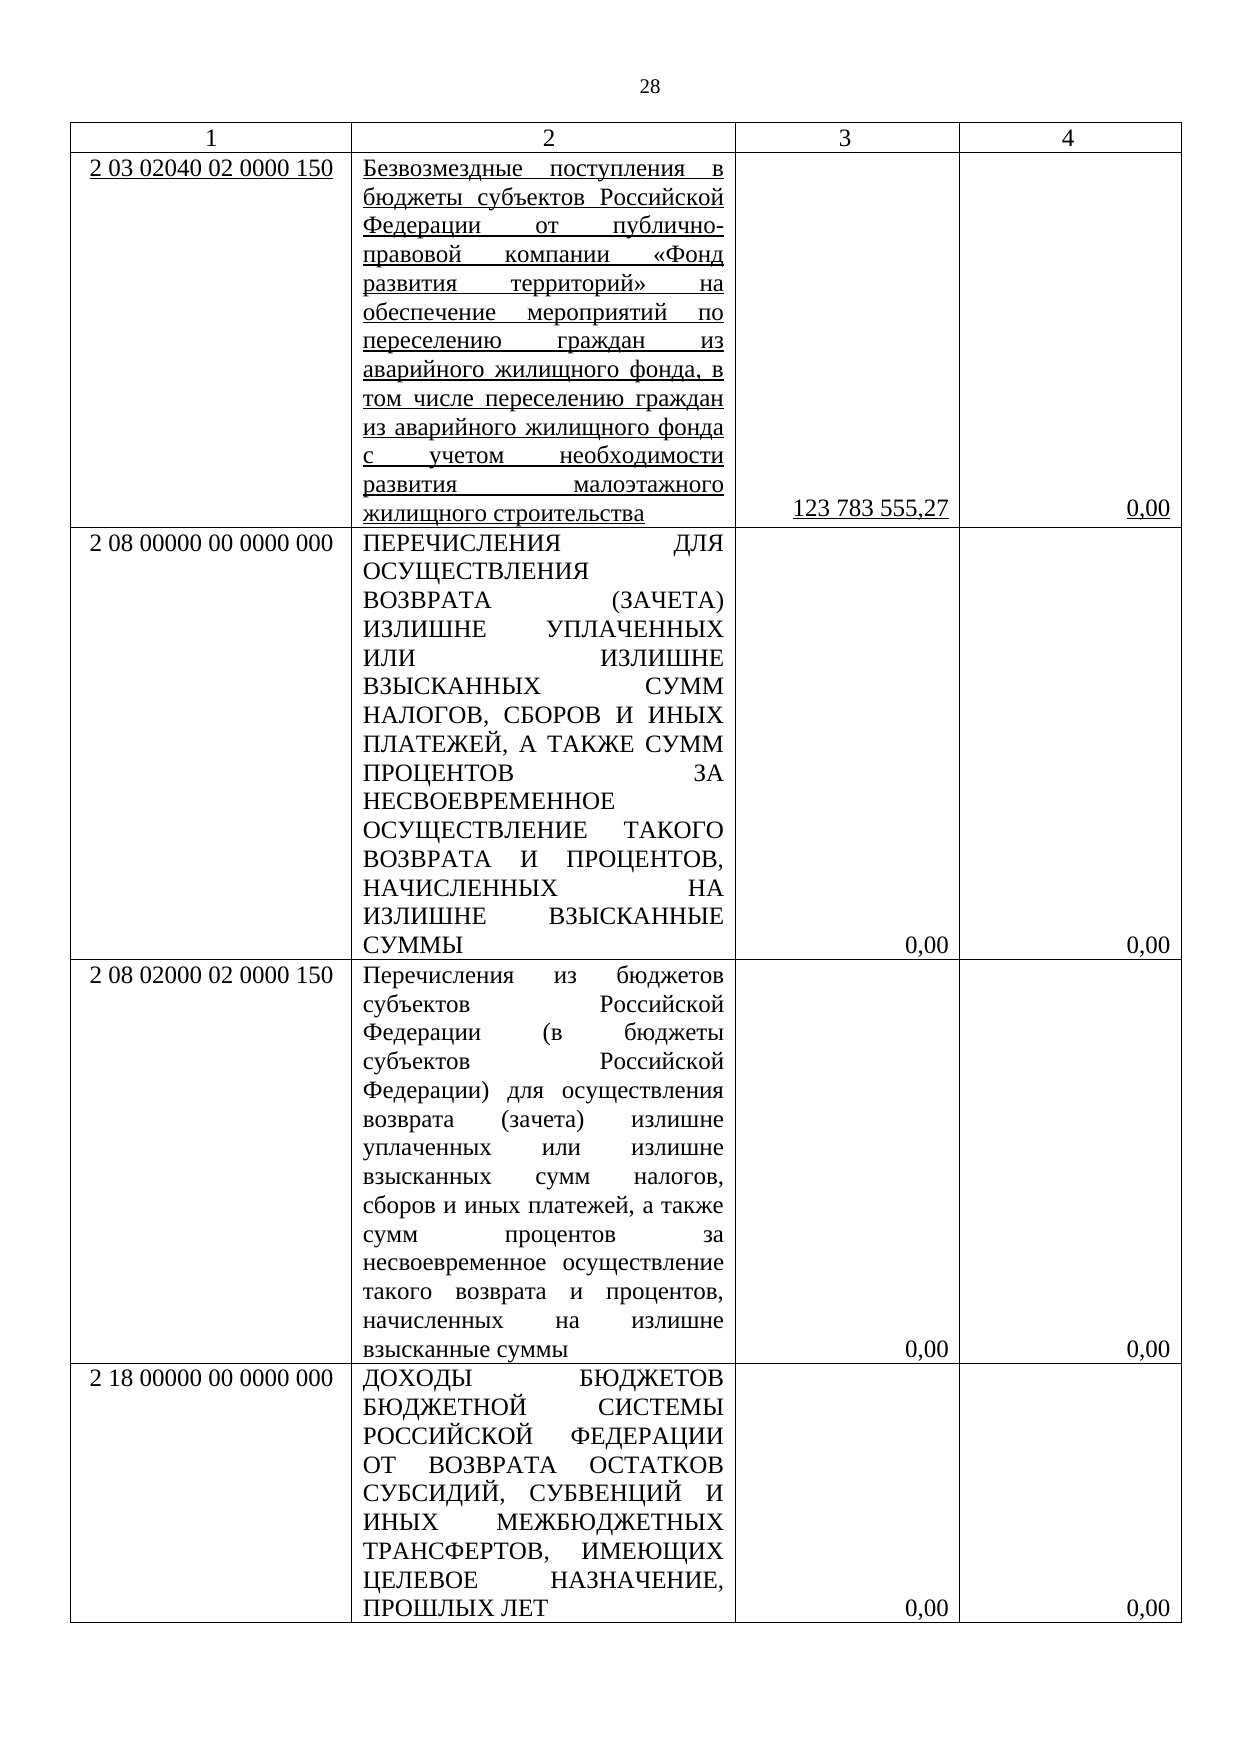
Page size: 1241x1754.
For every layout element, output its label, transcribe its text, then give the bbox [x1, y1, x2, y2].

table_cell 0,00 [736, 1364, 959, 1622]
table_cell 0,00 [960, 1364, 1181, 1622]
table_header 1 [71, 123, 351, 152]
table_header 4 [960, 123, 1181, 152]
table_cell 0,00 [736, 528, 959, 959]
table_header 2 [352, 123, 735, 152]
table_cell ДОХОДЫ БЮДЖЕТОВ БЮДЖЕТНОЙ СИСТЕМЫ РОССИЙСКОЙ ФЕДЕРАЦИИ ОТ ВОЗВРАТА ОСТАТКОВ СУБСИДИЙ, СУБВЕНЦИЙ И ИНЫХ МЕЖБЮДЖЕТНЫХ ТРАНСФЕРТОВ, ИМЕЮЩИХ ЦЕЛЕВОЕ НАЗНАЧЕНИЕ, ПРОШЛЫХ ЛЕТ [352, 1364, 735, 1622]
table_cell 2 08 02000 02 0000 150 [71, 960, 351, 1362]
table_cell ПЕРЕЧИСЛЕНИЯ ДЛЯ ОСУЩЕСТВЛЕНИЯ ВОЗВРАТА (ЗАЧЕТА) ИЗЛИШНЕ УПЛАЧЕННЫХ ИЛИ ИЗЛИШНЕ ВЗЫСКАННЫХ СУММ НАЛОГОВ, СБОРОВ И ИНЫХ ПЛАТЕЖЕЙ, А ТАКЖЕ СУММ ПРОЦЕНТОВ ЗА НЕСВОЕВРЕМЕННОЕ ОСУЩЕСТВЛЕНИЕ ТАКОГО ВОЗВРАТА И ПРОЦЕНТОВ, НАЧИСЛЕННЫХ НА ИЗЛИШНЕ ВЗЫСКАННЫЕ СУММЫ [352, 528, 735, 959]
table_cell 2 08 00000 00 0000 000 [71, 528, 351, 959]
table_cell Безвозмездные поступления в бюджеты субъектов Российской Федерации от публично-правовой компании «Фонд развития территорий» на обеспечение мероприятий по переселению граждан из аварийного жилищного фонда, в том числе переселению граждан из аварийного жилищного фонда с учетом необходимости развития малоэтажного жилищного строительства [352, 153, 735, 527]
table_cell 0,00 [736, 960, 959, 1362]
table_header 3 [736, 123, 959, 152]
table_cell 0,00 [960, 960, 1181, 1362]
table_cell 2 18 00000 00 0000 000 [71, 1364, 351, 1622]
table_cell Перечисления из бюджетов субъектов Российской Федерации (в бюджеты субъектов Российской Федерации) для осуществления возврата (зачета) излишне уплаченных или излишне взысканных сумм налогов, сборов и иных платежей, а также сумм процентов за несвоевременное осуществление такого возврата и процентов, начисленных на излишне взысканные суммы [352, 960, 735, 1362]
table_cell 0,00 [960, 528, 1181, 959]
table_cell 123 783 555,27 [736, 153, 959, 527]
table_cell 2 03 02040 02 0000 150 [71, 153, 351, 527]
table_cell 0,00 [960, 153, 1181, 527]
